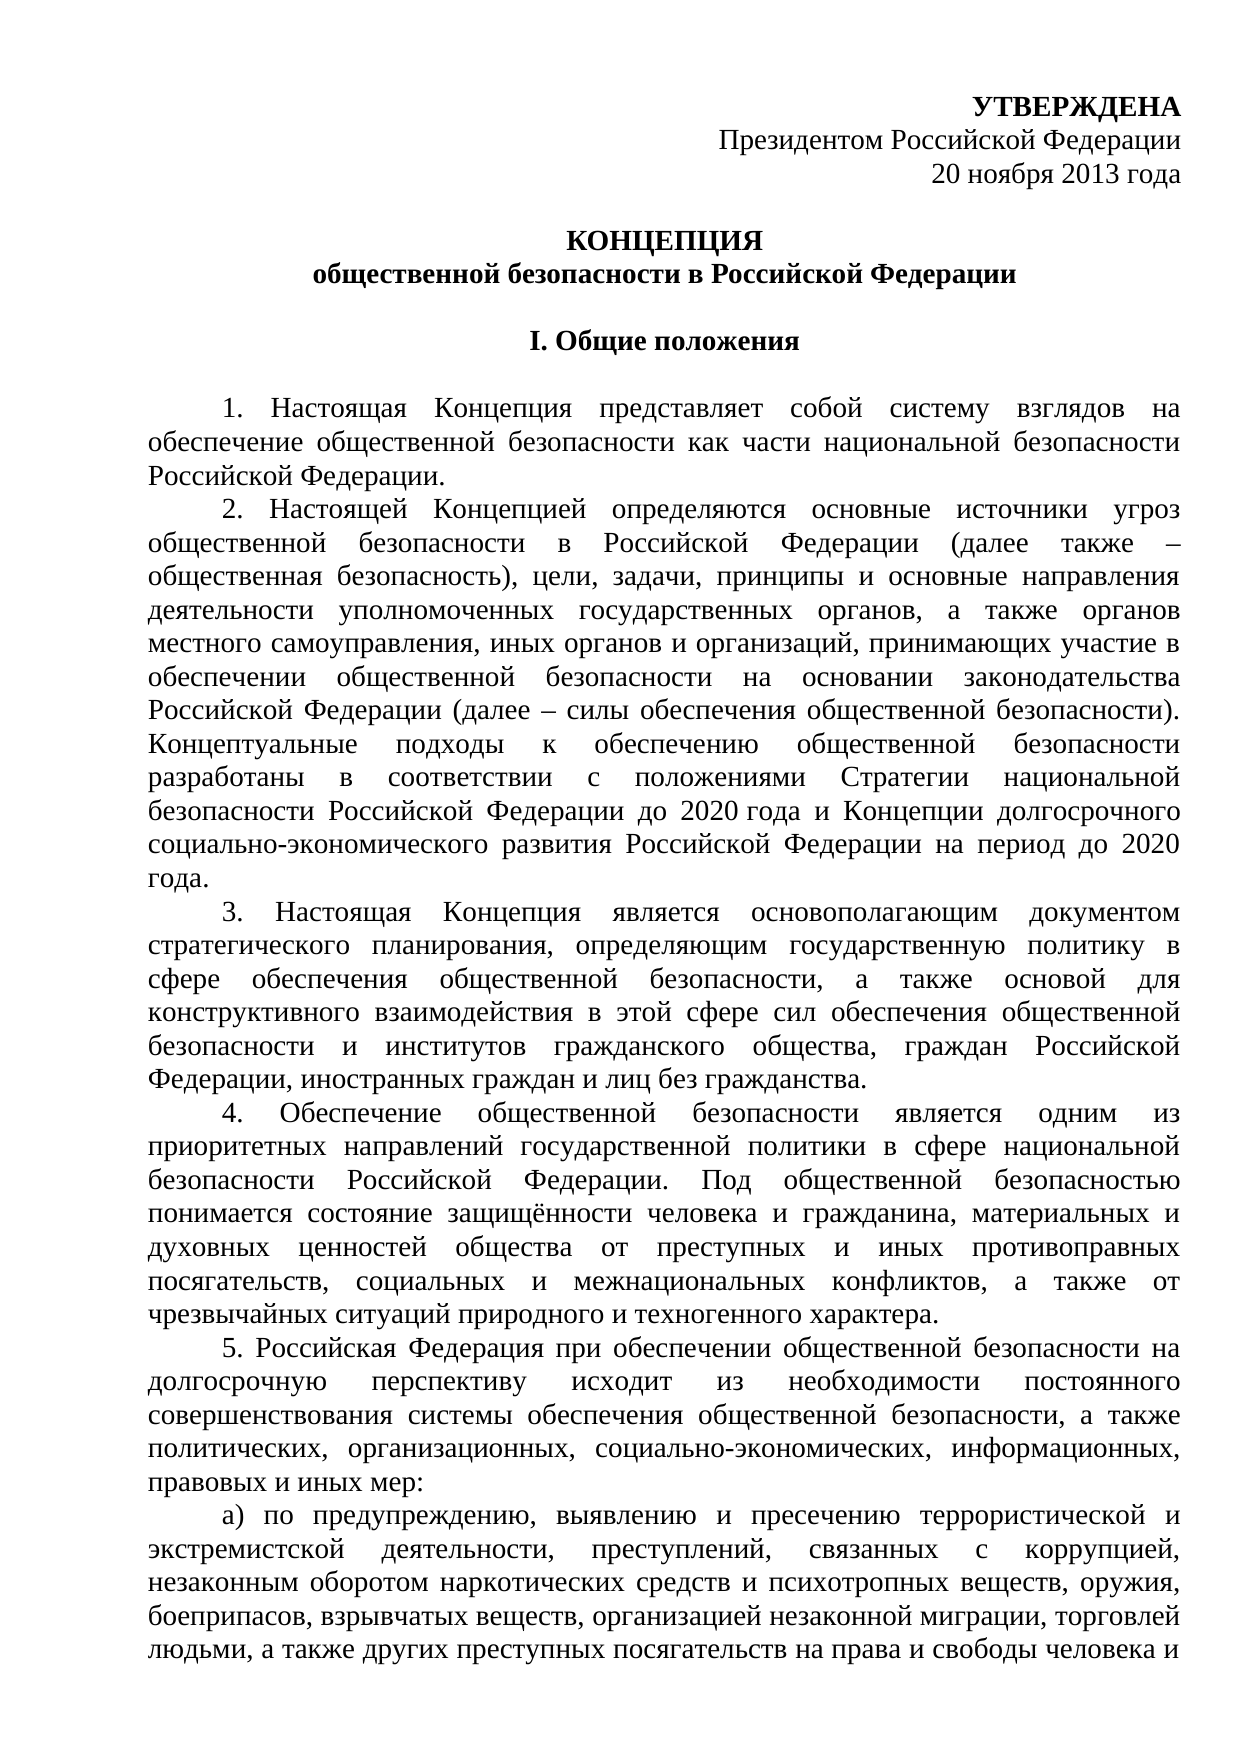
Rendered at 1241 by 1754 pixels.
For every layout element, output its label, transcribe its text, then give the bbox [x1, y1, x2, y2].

text 3. Настоящая Концепция является основополагающим документом стратегического планирования, определяющим государственную политику в сфере обеспечения общественной безопасности, а также основой для конструктивного взаимодействия в этой сфере сил обеспечения общественной безопасности и институтов гражданского общества, граждан Российской Федерации, иностранных граждан и лиц без гражданства. [148, 894, 1181, 1095]
text КОНЦЕПЦИЯ [148, 223, 1181, 256]
text 4. Обеспечение общественной безопасности является одним из приоритетных направлений государственной политики в сфере национальной безопасности Российской Федерации. Под общественной безопасностью понимается состояние защищённости человека и гражданина, материальных и духовных ценностей общества от преступных и иных противоправных посягательств, социальных и межнациональных конфликтов, а также от чрезвычайных ситуаций природного и техногенного характера. [148, 1095, 1181, 1330]
text 2. Настоящей Концепцией определяются основные источники угроз общественной безопасности в Российской Федерации (далее также – общественная безопасность), цели, задачи, принципы и основные направления деятельности уполномоченных государственных органов, а также органов местного самоуправления, иных органов и организаций, принимающих участие в обеспечении общественной безопасности на основании законодательства Российской Федерации (далее – силы обеспечения общественной безопасности). Концептуальные подходы к обеспечению общественной безопасности разработаны в соответствии с положениями Стратегии национальной безопасности Российской Федерации до 2020 года и Концепции долгосрочного социально-экономического развития Российской Федерации на период до 2020 года. [148, 491, 1181, 894]
text 1. Настоящая Концепция представляет собой систему взглядов на обеспечение общественной безопасности как части национальной безопасности Российской Федерации. [148, 391, 1181, 491]
text 5. Российская Федерация при обеспечении общественной безопасности на долгосрочную перспективу исходит из необходимости постоянного совершенствования системы обеспечения общественной безопасности, а также политических, организационных, социально-экономических, информационных, правовых и иных мер: [148, 1330, 1181, 1497]
text УТВЕРЖДЕНА [148, 89, 1181, 122]
text Президентом Российской Федерации [148, 122, 1181, 156]
text I. Общие положения [148, 323, 1181, 357]
text общественной безопасности в Российской Федерации [148, 256, 1181, 290]
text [148, 1497, 1181, 1665]
text 20 ноября 2013 года [148, 156, 1181, 189]
